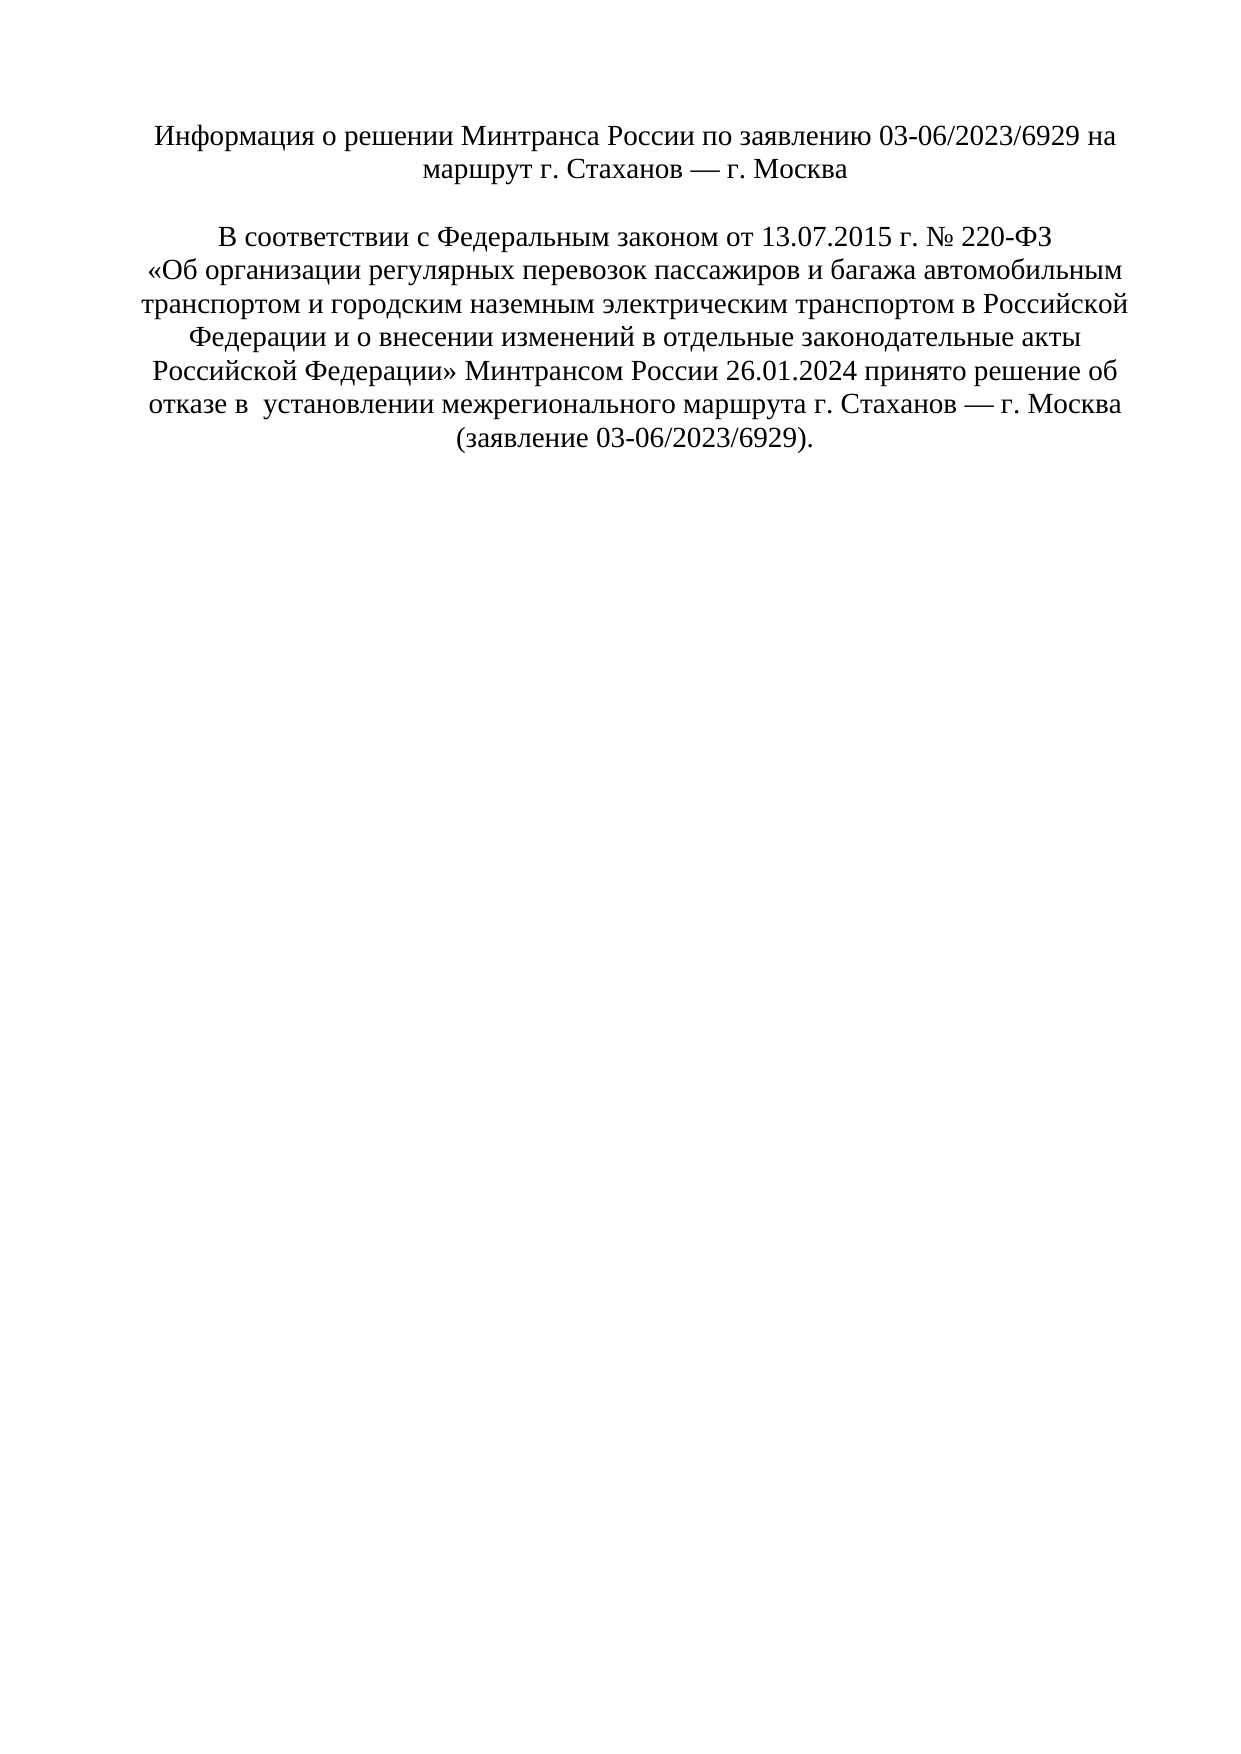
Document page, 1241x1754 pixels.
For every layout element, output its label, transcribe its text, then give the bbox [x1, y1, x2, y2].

text Информация о решении Минтранса России по заявлению 03-06/2023/6929 на маршрут г. Стаханов — г. Москва [118, 118, 1152, 185]
text В соответствии с Федеральным законом от 13.07.2015 г. № 220-ФЗ «Об организации регулярных перевозок пассажиров и багажа автомобильным транспортом и городским наземным электрическим транспортом в Российской Федерации и о внесении изменений в отдельные законодательные акты Российской Федерации» Минтрансом России 26.01.2024 принято решение об отказе в установлении межрегионального маршрута г. Стаханов — г. Москва (заявление 03-06/2023/6929). [118, 219, 1152, 453]
